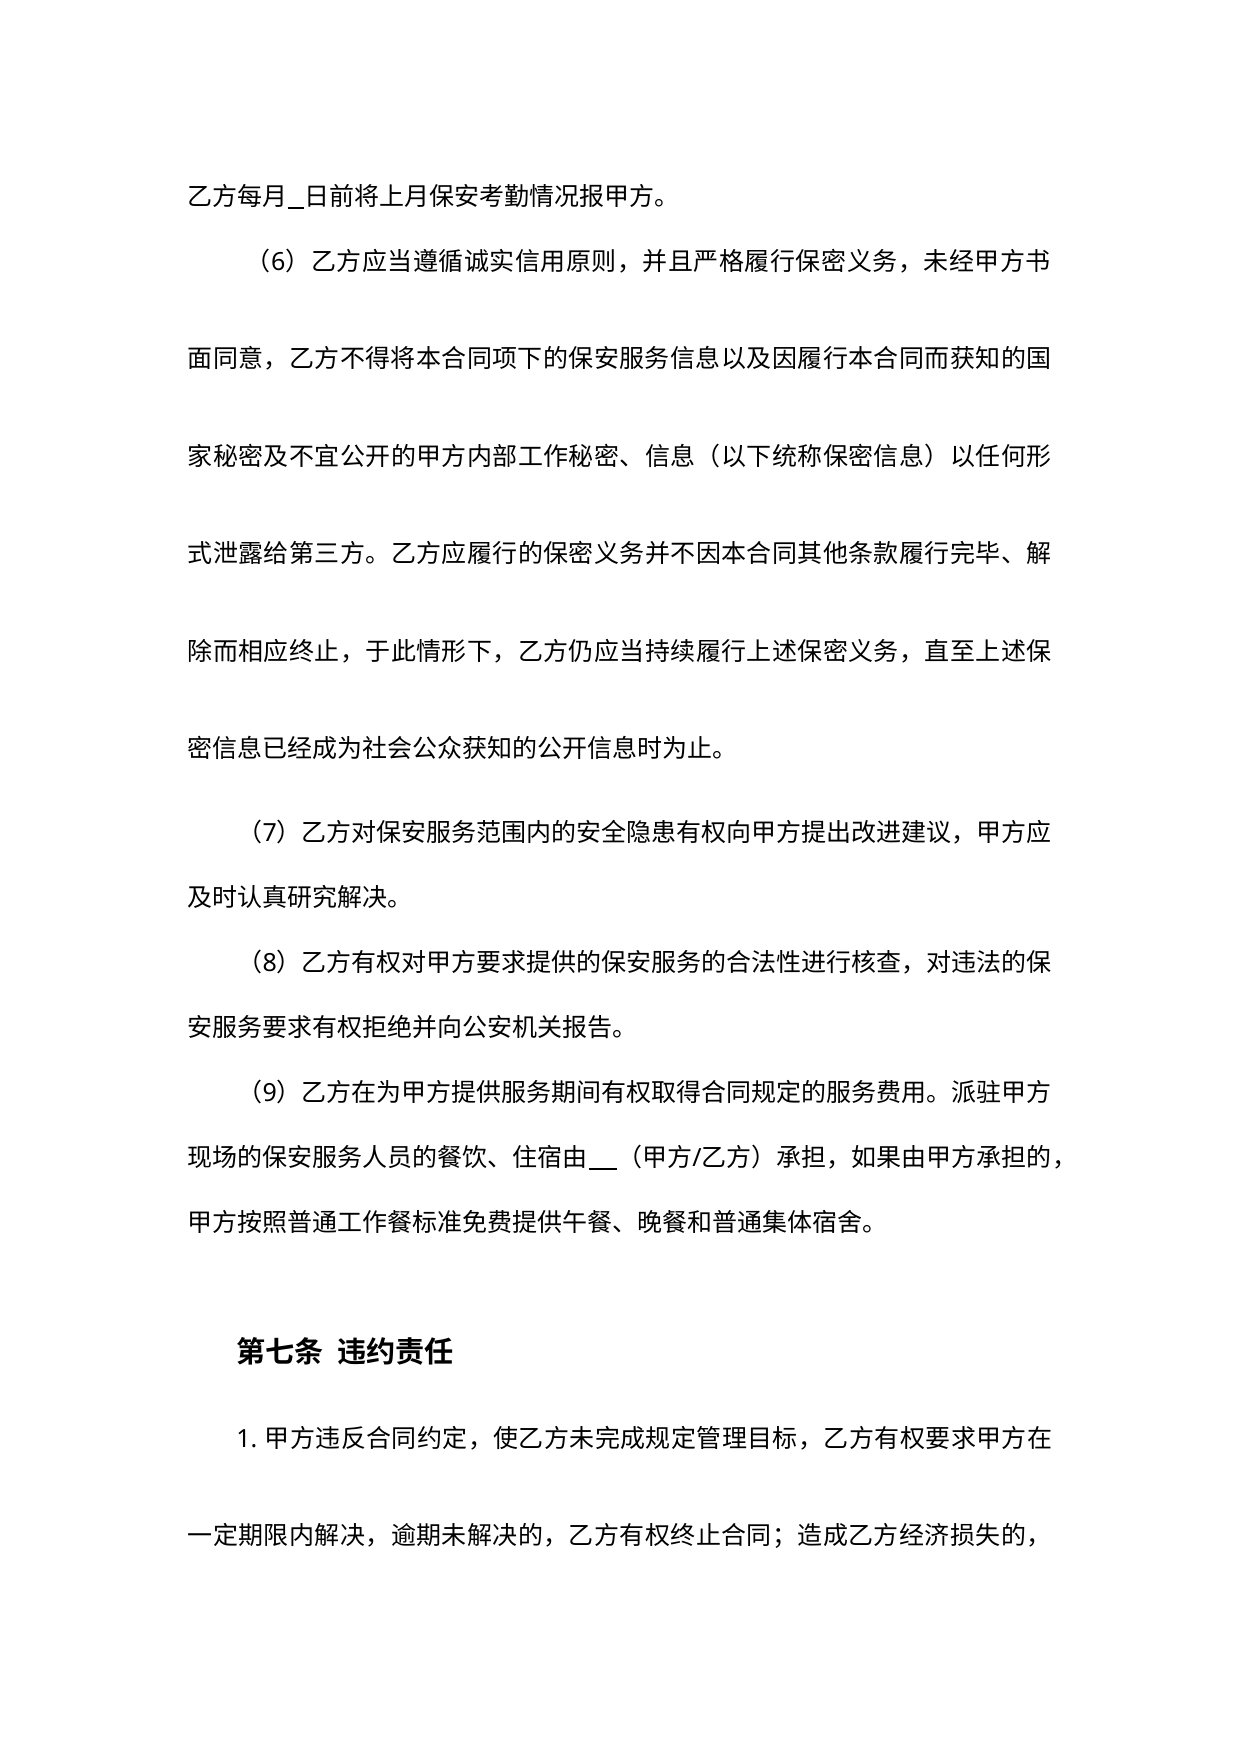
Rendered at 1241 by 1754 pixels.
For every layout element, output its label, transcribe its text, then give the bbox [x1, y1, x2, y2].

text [187, 1404, 1053, 1566]
text （6）乙方应当遵循诚实信用原则，并且严格履行保密义务，未经甲方书面同意，乙方不得将本合同项下的保安服务信息以及因履行本合同而获知的国家秘密及不宜公开的甲方内部工作秘密、信息（以下统称保密信息）以任何形式泄露给第三方。乙方应履行的保密义务并不因本合同其他条款履行完毕、解除而相应终止，于此情形下，乙方仍应当持续履行上述保密义务，直至上述保密信息已经成为社会公众获知的公开信息时为止。 [187, 227, 1053, 779]
text 第七条 违约责任 [187, 1318, 1053, 1383]
text （8）乙方有权对甲方要求提供的保安服务的合法性进行核查，对违法的保安服务要求有权拒绝并向公安机关报告。 [187, 928, 1053, 1058]
text （7）乙方对保安服务范围内的安全隐患有权向甲方提出改进建议，甲方应及时认真研究解决。 [187, 798, 1053, 928]
text （9）乙方在为甲方提供服务期间有权取得合同规定的服务费用。派驻甲方现场的保安服务人员的餐饮、住宿由 （甲方/乙方）承担，如果由甲方承担的，甲方按照普通工作餐标准免费提供午餐、晚餐和普通集体宿舍。 [187, 1058, 1053, 1253]
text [187, 162, 1053, 227]
